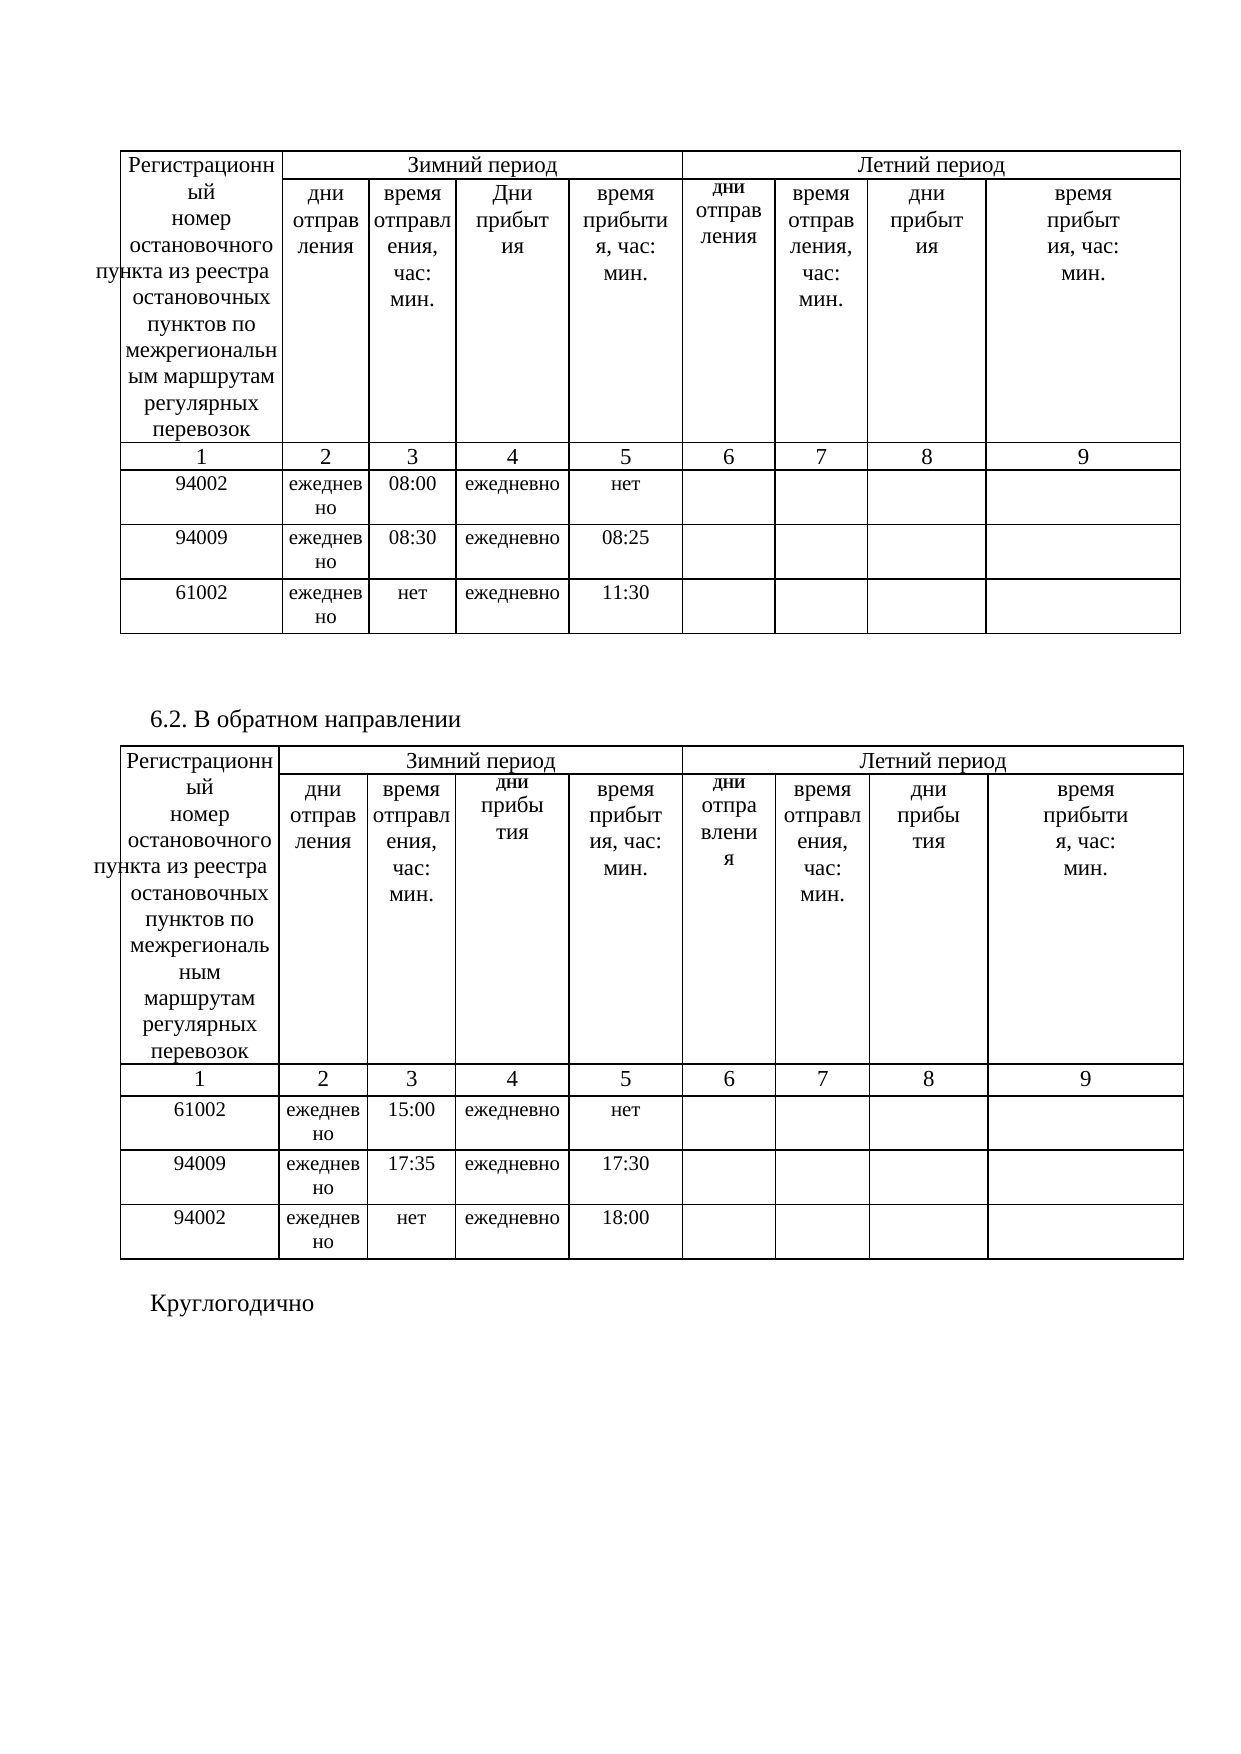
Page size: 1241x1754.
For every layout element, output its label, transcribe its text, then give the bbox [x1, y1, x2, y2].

table_cell [683, 580, 774, 632]
table_cell [870, 1151, 987, 1204]
table_cell ежедневно [283, 580, 368, 632]
table_cell 1 [121, 443, 282, 469]
table_cell [683, 1151, 775, 1204]
table_header Летний период [683, 152, 1180, 178]
table_cell дни прибыт ия [868, 180, 985, 441]
table_cell [776, 471, 867, 524]
table_cell 3 [370, 443, 455, 469]
table_cell [987, 525, 1180, 578]
table_cell время прибыт ия, час: мин. [570, 775, 682, 1063]
table_cell ежедневно [283, 471, 368, 524]
table_cell 2 [280, 1065, 367, 1095]
table_cell 9 [987, 443, 1180, 469]
table_cell 94002 [121, 471, 282, 524]
table_header Регистрационный номер остановочного пункта из реестра остановочных пунктов по межрегиональным маршрутам регулярных перевозок [121, 747, 278, 1063]
table_cell 7 [776, 1065, 869, 1095]
table_cell [683, 1205, 775, 1258]
table_cell [870, 1097, 987, 1149]
table_cell ДНИ отпра влени я [683, 775, 775, 1063]
table_cell 18:00 [570, 1205, 682, 1258]
table_cell 4 [456, 1065, 568, 1095]
text 6.2. В обратном направлении [150, 704, 1090, 733]
table_cell ежедневно [456, 1097, 568, 1149]
table_cell время отправл ения, час: мин. [368, 775, 455, 1063]
table_cell нет [368, 1205, 455, 1258]
table_cell [683, 1097, 775, 1149]
table_cell [776, 525, 867, 578]
table_cell ДНИ прибы тия [456, 775, 568, 1063]
table_cell [989, 1151, 1183, 1204]
table_cell 8 [870, 1065, 987, 1095]
table_cell [870, 1205, 987, 1258]
table_cell [776, 580, 867, 632]
table_cell время прибыти я, час: мин. [989, 775, 1183, 1063]
table_cell 61002 [121, 580, 282, 632]
table_cell ежедневно [457, 525, 568, 578]
table_cell ежедневно [280, 1151, 367, 1204]
table_header Зимний период [280, 747, 682, 773]
table_cell время отправ ления, час: мин. [776, 180, 867, 441]
table_cell [776, 1205, 869, 1258]
table_cell 4 [457, 443, 568, 469]
table_cell ежедневно [283, 525, 368, 578]
table_cell ежедневно [457, 580, 568, 632]
table_cell ежедневно [280, 1097, 367, 1149]
table_cell 15:00 [368, 1097, 455, 1149]
table_cell 5 [570, 1065, 682, 1095]
table_cell 11:30 [570, 580, 682, 632]
table_cell [868, 525, 985, 578]
table_cell ежедневно [280, 1205, 367, 1258]
table_cell 8 [868, 443, 985, 469]
table_cell 9 [989, 1065, 1183, 1095]
table_cell 61002 [121, 1097, 278, 1149]
table_cell Дни прибыт ия [457, 180, 568, 441]
table_cell 94002 [121, 1205, 278, 1258]
table_cell 6 [683, 1065, 775, 1095]
table_cell 17:35 [368, 1151, 455, 1204]
table_cell 08:00 [370, 471, 455, 524]
table_cell 2 [283, 443, 368, 469]
table_cell 1 [121, 1065, 278, 1095]
table_cell время прибыти я, час: мин. [570, 180, 682, 441]
table_cell ДНИ отправ ления [683, 180, 774, 441]
table_cell время отправл ения, час: мин. [776, 775, 869, 1063]
table_cell [989, 1097, 1183, 1149]
table_cell [987, 471, 1180, 524]
table_cell нет [570, 1097, 682, 1149]
table_cell [683, 471, 774, 524]
table_header Регистрационный номер остановочного пункта из реестра остановочных пунктов по межрегиональным маршрутам регулярных перевозок [121, 152, 282, 441]
table_cell 3 [368, 1065, 455, 1095]
table_cell нет [370, 580, 455, 632]
table_cell [868, 580, 985, 632]
table_cell ежедневно [456, 1151, 568, 1204]
table_cell 08:30 [370, 525, 455, 578]
table_cell [776, 1151, 869, 1204]
table_cell 5 [570, 443, 682, 469]
table_cell [776, 1097, 869, 1149]
text Круглогодично [150, 1288, 1090, 1317]
table_cell 6 [683, 443, 774, 469]
table_cell 17:30 [570, 1151, 682, 1204]
table_cell 7 [776, 443, 867, 469]
table_cell 94009 [121, 525, 282, 578]
table_cell дни отправ ления [283, 180, 368, 441]
table_cell [868, 471, 985, 524]
table_cell [987, 580, 1180, 632]
table_cell 94009 [121, 1151, 278, 1204]
table_cell [989, 1205, 1183, 1258]
table_cell время отправл ения, час: мин. [370, 180, 455, 441]
table_cell ежедневно [456, 1205, 568, 1258]
table_cell время прибыт ия, час: мин. [987, 180, 1180, 441]
table_cell дни прибы тия [870, 775, 987, 1063]
table_cell 08:25 [570, 525, 682, 578]
table_cell нет [570, 471, 682, 524]
table_cell дни отправ ления [280, 775, 367, 1063]
table_cell ежедневно [457, 471, 568, 524]
table_cell [683, 525, 774, 578]
table_header Зимний период [283, 152, 682, 178]
table_header Летний период [683, 747, 1183, 773]
